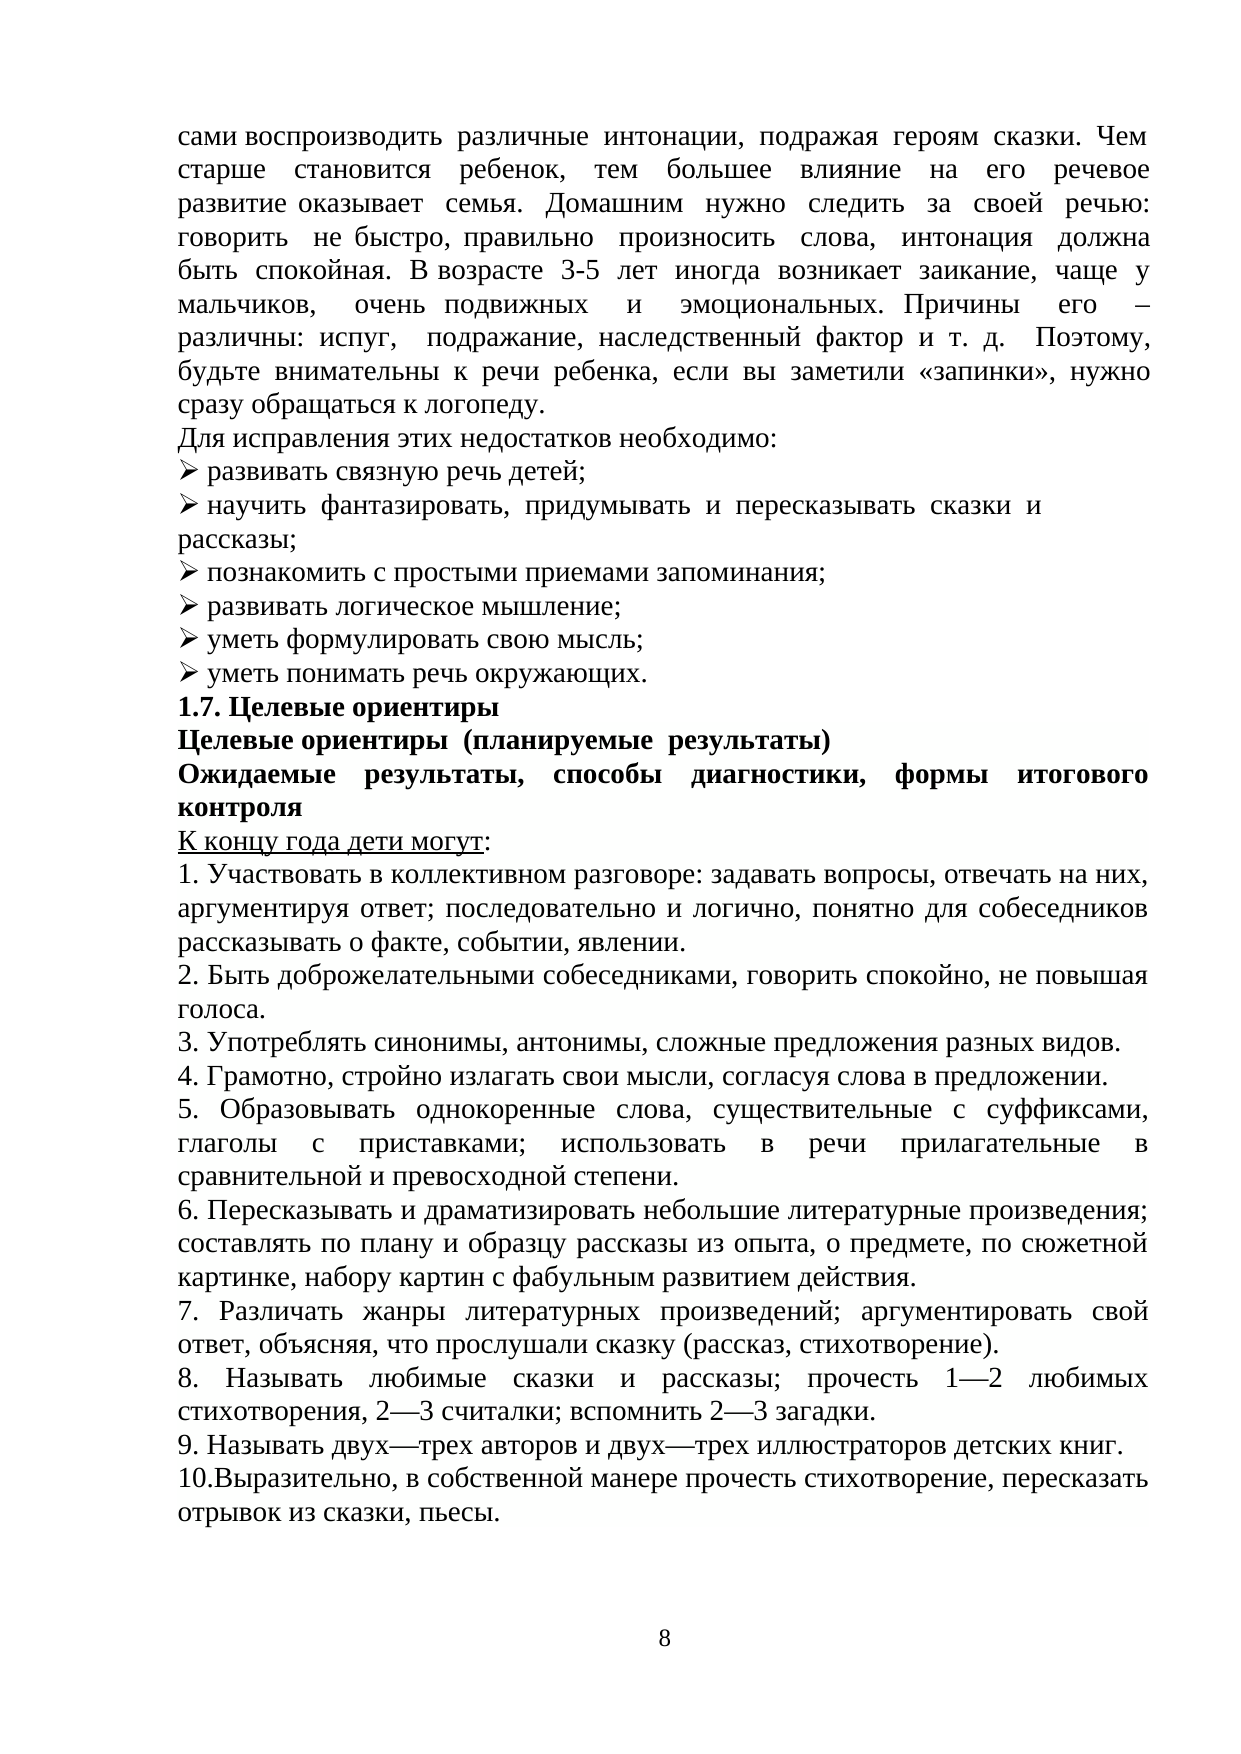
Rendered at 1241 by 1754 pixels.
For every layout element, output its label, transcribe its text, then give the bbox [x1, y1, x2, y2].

text 4. Грамотно, стройно излагать свои мысли, согласуя слова в предложении. [177, 1058, 1149, 1091]
text 1.7. Целевые ориентиры [177, 689, 1152, 722]
text 7. Различать жанры литературных произведений; аргументировать свой ответ, объясняя, что прослушали сказку (рассказ, стихотворение). [177, 1293, 1149, 1360]
list познакомить с простыми приемами запоминания; [177, 554, 1152, 588]
list развивать логическое мышление; [177, 588, 1152, 622]
text 10.Выразительно, в собственной манере прочесть стихотворение, пересказать отрывок из сказки, пьесы. [177, 1460, 1149, 1527]
list научить фантазировать, придумывать и пересказывать сказки и [177, 487, 1152, 521]
text Целевые ориентиры (планируемые результаты) [177, 722, 1149, 756]
list рассказы; [177, 521, 1152, 554]
list развивать связную речь детей; [177, 453, 1152, 487]
text Ожидаемые результаты, способы диагностики, формы итогового контроля [177, 756, 1149, 823]
list уметь формулировать свою мысль; [177, 622, 1152, 655]
text 5. Образовывать однокоренные слова, существительные с суффиксами, глаголы с приставками; использовать в речи прилагательные в сравнительной и превосходной степени. [177, 1091, 1149, 1192]
text 9. Называть двух—трех авторов и двух—трех иллюстраторов детских книг. [177, 1427, 1149, 1460]
text 1. Участвовать в коллективном разговоре: задавать вопросы, отвечать на них, аргументируя ответ; последовательно и логично, понятно для собеседников рассказывать о факте, событии, явлении. [177, 857, 1149, 957]
list уметь понимать речь окружающих. [177, 655, 1152, 689]
text 2. Быть доброжелательными собеседниками, говорить спокойно, не повышая голоса. [177, 957, 1149, 1024]
text сами воспроизводить различные интонации, подражая героям сказки. Чем [177, 118, 1152, 152]
text К концу года дети могут: [177, 823, 1149, 857]
text старше становится ребенок, тем большее влияние на его речевое развитие оказывает семья. Домашним нужно следить за своей речью: говорить не быстро, правильно произносить слова, интонация должна быть спокойная. В возрасте 3-5 лет иногда возникает заикание, чаще у мальчиков, очень подвижных и эмоциональных. Причины его – различны: испуг, подражание, наследственный фактор и т. д. Поэтому, будьте внимательны к речи ребенка, если вы заметили «запинки», нужно сразу обращаться к логопеду. [177, 152, 1152, 420]
text 6. Пересказывать и драматизировать небольшие литературные произведения; составлять по плану и образцу рассказы из опыта, о предмете, по сюжетной картинке, набору картин с фабульным развитием действия. [177, 1192, 1149, 1293]
text 3. Употреблять синонимы, антонимы, сложные предложения разных видов. [177, 1024, 1149, 1058]
text Для исправления этих недостатков необходимо: [177, 420, 1152, 453]
text 8. Называть любимые сказки и рассказы; прочесть 1—2 любимых стихотворения, 2—3 считалки; вспомнить 2—3 загадки. [177, 1360, 1149, 1427]
